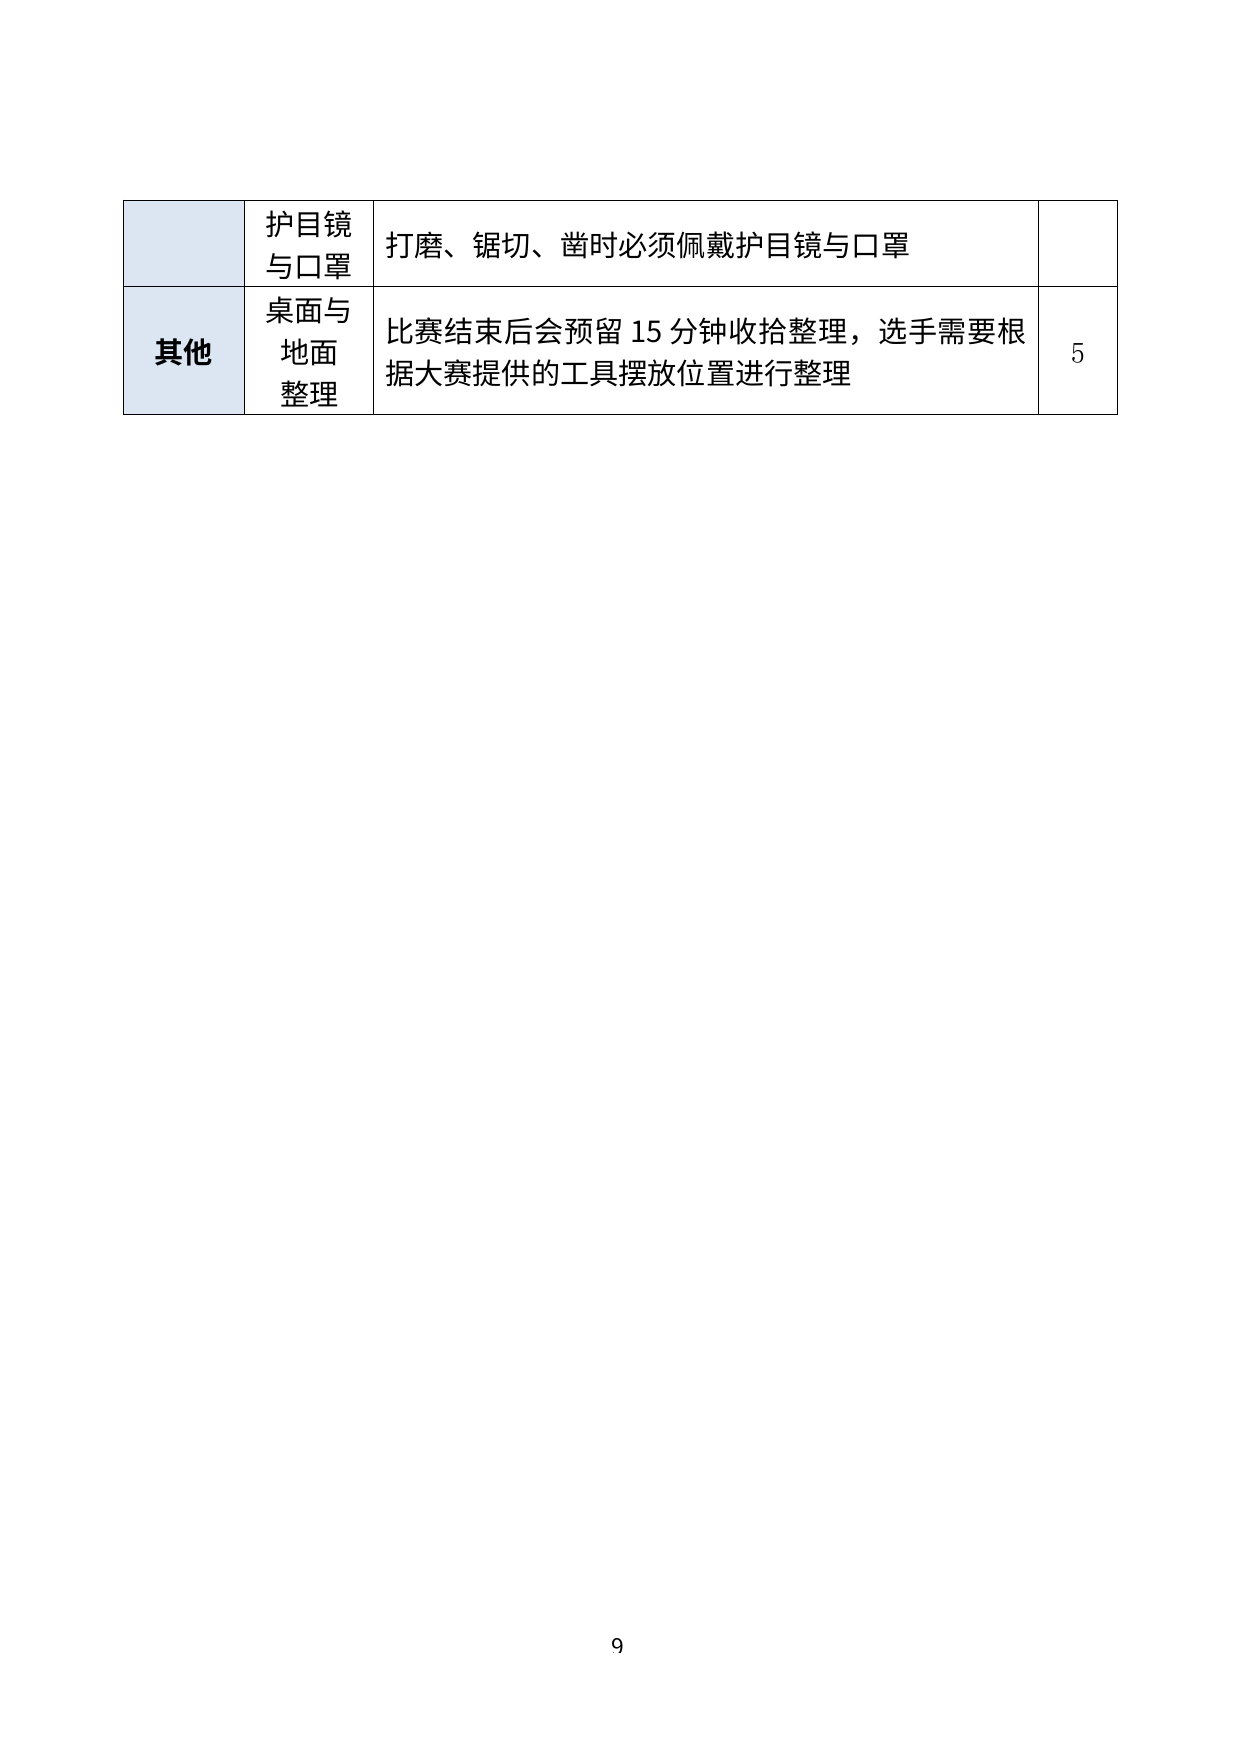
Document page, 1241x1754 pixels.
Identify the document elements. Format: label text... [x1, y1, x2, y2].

table_cell 其他 [124, 287, 244, 414]
table_cell 护目镜 与口罩 [245, 201, 373, 286]
table_cell 打磨、锯切、凿时必须佩戴护目镜与口罩 [374, 201, 1038, 286]
table_cell 桌面与 地面 整理 [245, 287, 373, 414]
table_cell 比赛结束后会预留15分钟收拾整理，选手需要根据大赛提供的工具摆放位置进行整理 [374, 287, 1038, 414]
table_cell 5 [1039, 287, 1117, 414]
